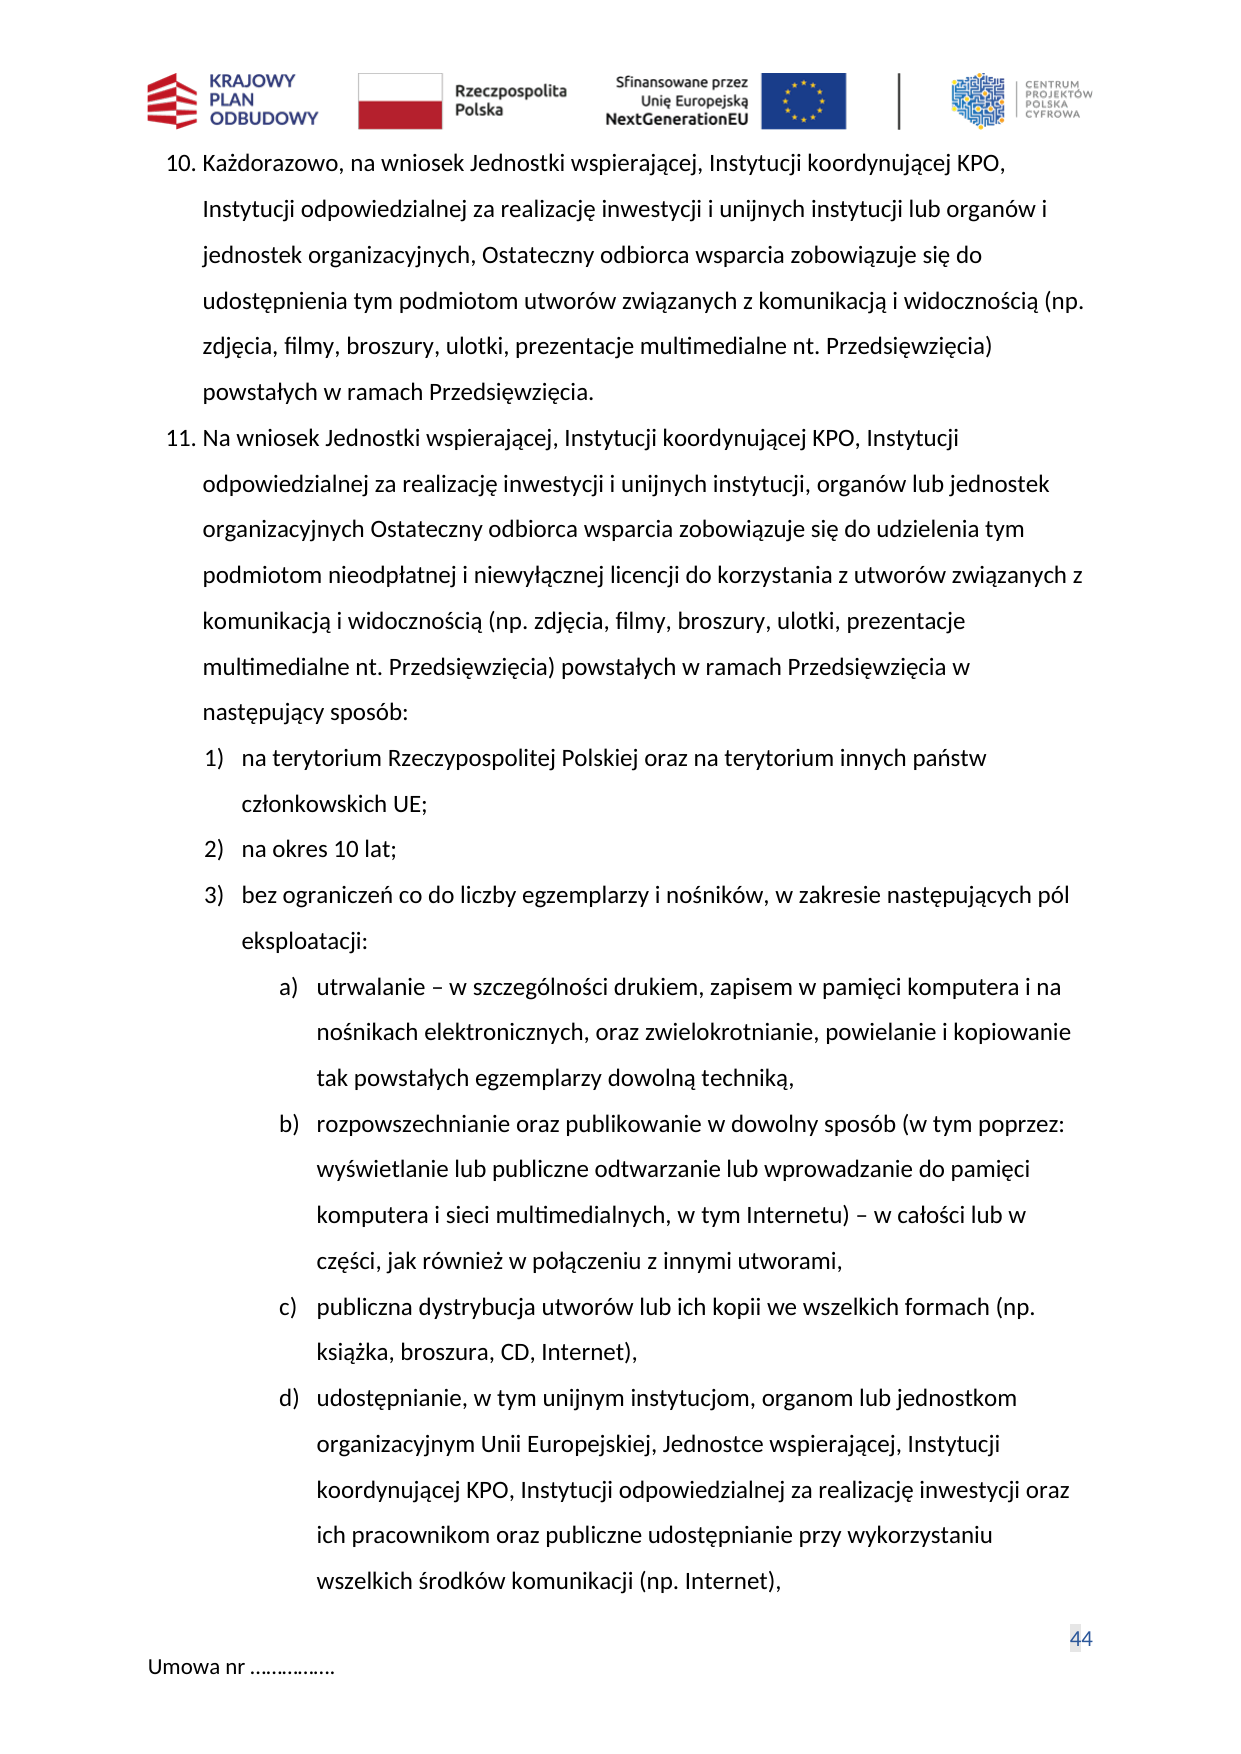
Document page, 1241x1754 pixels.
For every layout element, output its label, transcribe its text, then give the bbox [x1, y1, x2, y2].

list na terytorium Rzeczypospolitej Polskiej oraz na terytorium innych państw członkowskich UE; [204, 742, 1093, 818]
list Każdorazowo, na wniosek Jednostki wspierającej, Instytucji koordynującej KPO, Instytucji odpowiedzialnej za realizację inwestycji i unijnych instytucji lub organów i jednostek organizacyjnych, Ostateczny odbiorca wsparcia zobowiązuje się do udostępnienia tym podmiotom utworów związanych z komunikacją i widocznością (np. zdjęcia, filmy, broszury, ulotki, prezentacje multimedialne nt. Przedsięwzięcia) powstałych w ramach Przedsięwzięcia. [165, 148, 1093, 407]
list bez ograniczeń co do liczby egzemplarzy i nośników, w zakresie następujących pól eksploatacji: [204, 879, 1093, 956]
list publiczna dystrybucja utworów lub ich kopii we wszelkich formach (np. książka, broszura, CD, Internet), [279, 1291, 1093, 1367]
list udostępnianie, w tym unijnym instytucjom, organom lub jednostkom organizacyjnym Unii Europejskiej, Jednostce wspierającej, Instytucji koordynującej KPO, Instytucji odpowiedzialnej za realizację inwestycji oraz ich pracownikom oraz publiczne udostępnianie przy wykorzystaniu wszelkich środków komunikacji (np. Internet), [279, 1382, 1093, 1596]
list utrwalanie – w szczególności drukiem, zapisem w pamięci komputera i na nośnikach elektronicznych, oraz zwielokrotnianie, powielanie i kopiowanie tak powstałych egzemplarzy dowolną techniką, [279, 971, 1093, 1093]
picture [147, 73, 1093, 130]
list rozpowszechnianie oraz publikowanie w dowolny sposób (w tym poprzez: wyświetlanie lub publiczne odtwarzanie lub wprowadzanie do pamięci komputera i sieci multimedialnych, w tym Internetu) – w całości lub w części, jak również w połączeniu z innymi utworami, [279, 1108, 1093, 1276]
list Na wniosek Jednostki wspierającej, Instytucji koordynującej KPO, Instytucji odpowiedzialnej za realizację inwestycji i unijnych instytucji, organów lub jednostek organizacyjnych Ostateczny odbiorca wsparcia zobowiązuje się do udzielenia tym podmiotom nieodpłatnej i niewyłącznej licencji do korzystania z utworów związanych z komunikacją i widocznością (np. zdjęcia, filmy, broszury, ulotki, prezentacje multimedialne nt. Przedsięwzięcia) powstałych w ramach Przedsięwzięcia w następujący sposób: [165, 422, 1093, 727]
list na okres 10 lat; [204, 833, 1093, 864]
